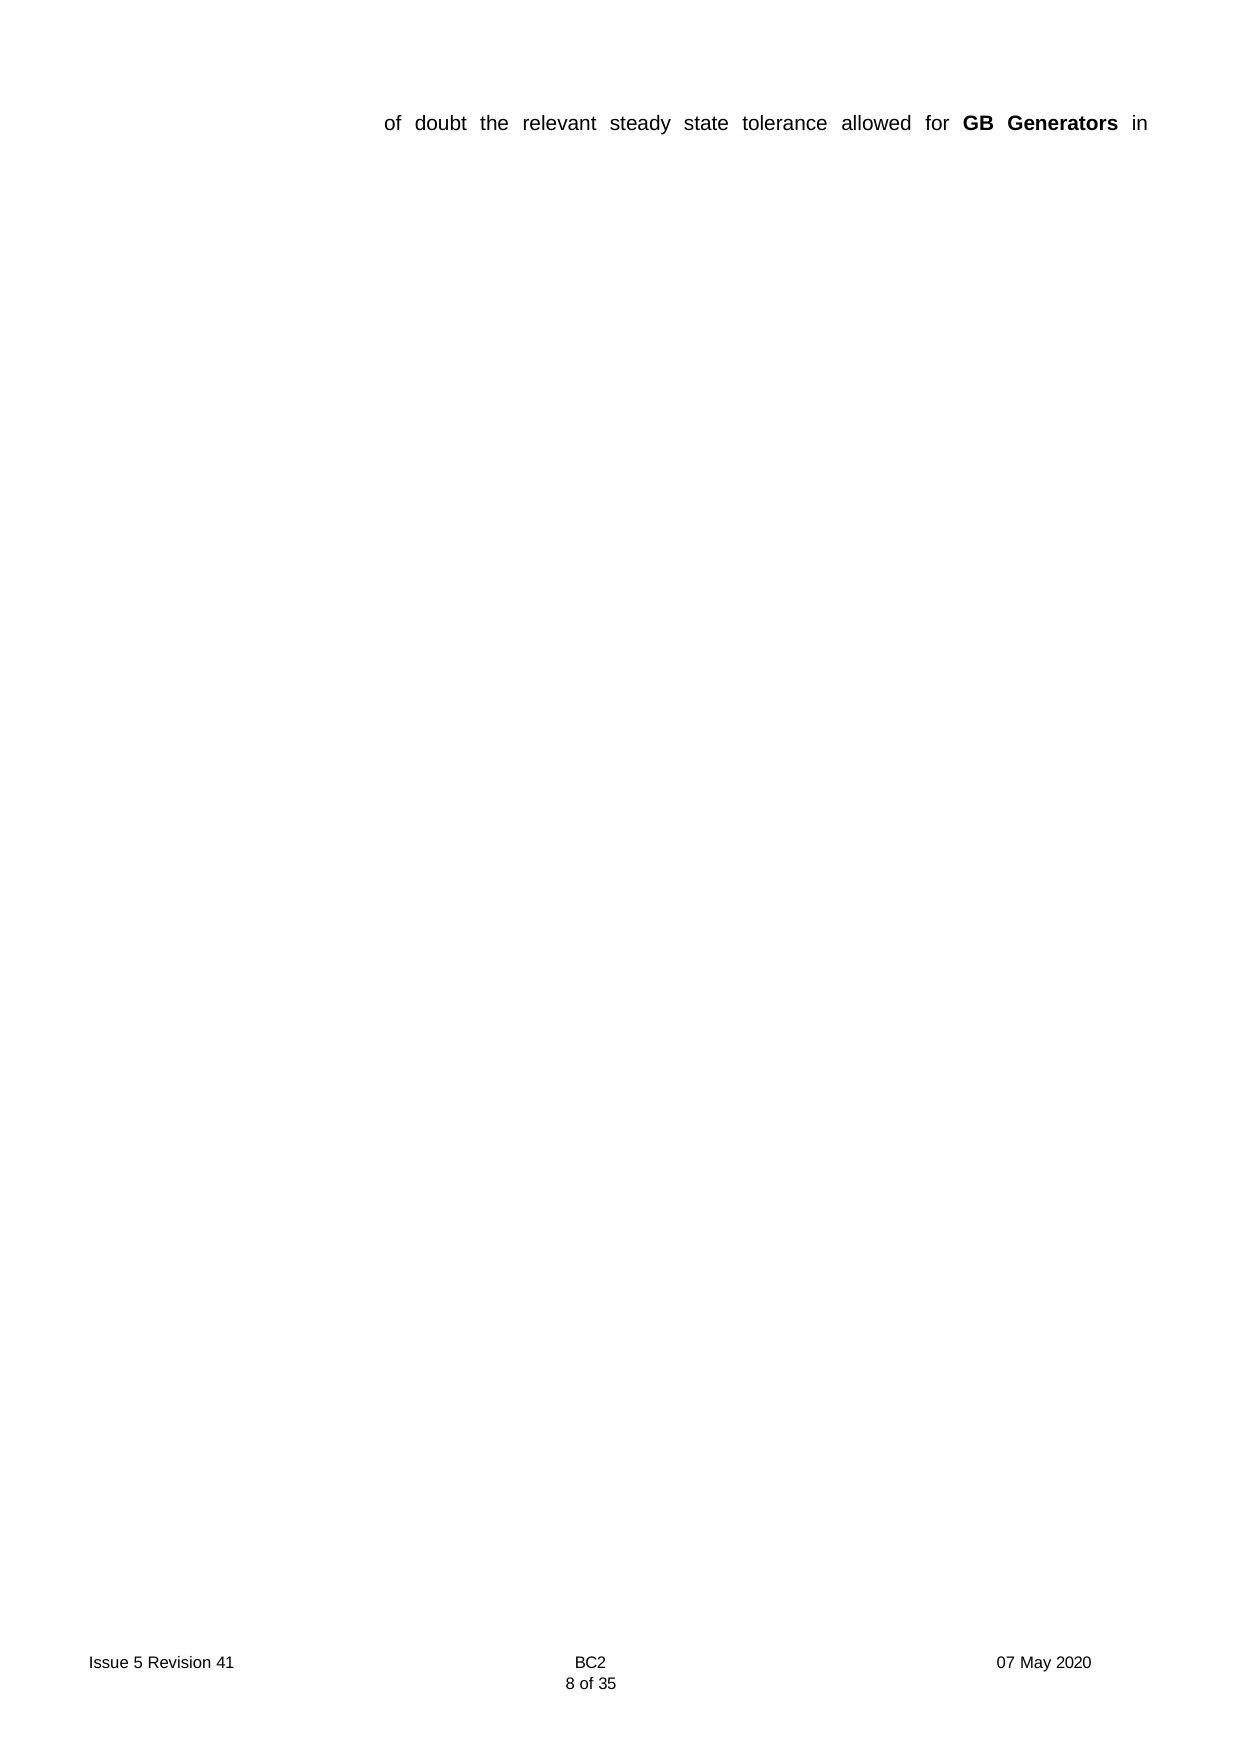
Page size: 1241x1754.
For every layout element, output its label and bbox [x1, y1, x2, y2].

list [340, 110, 1152, 134]
